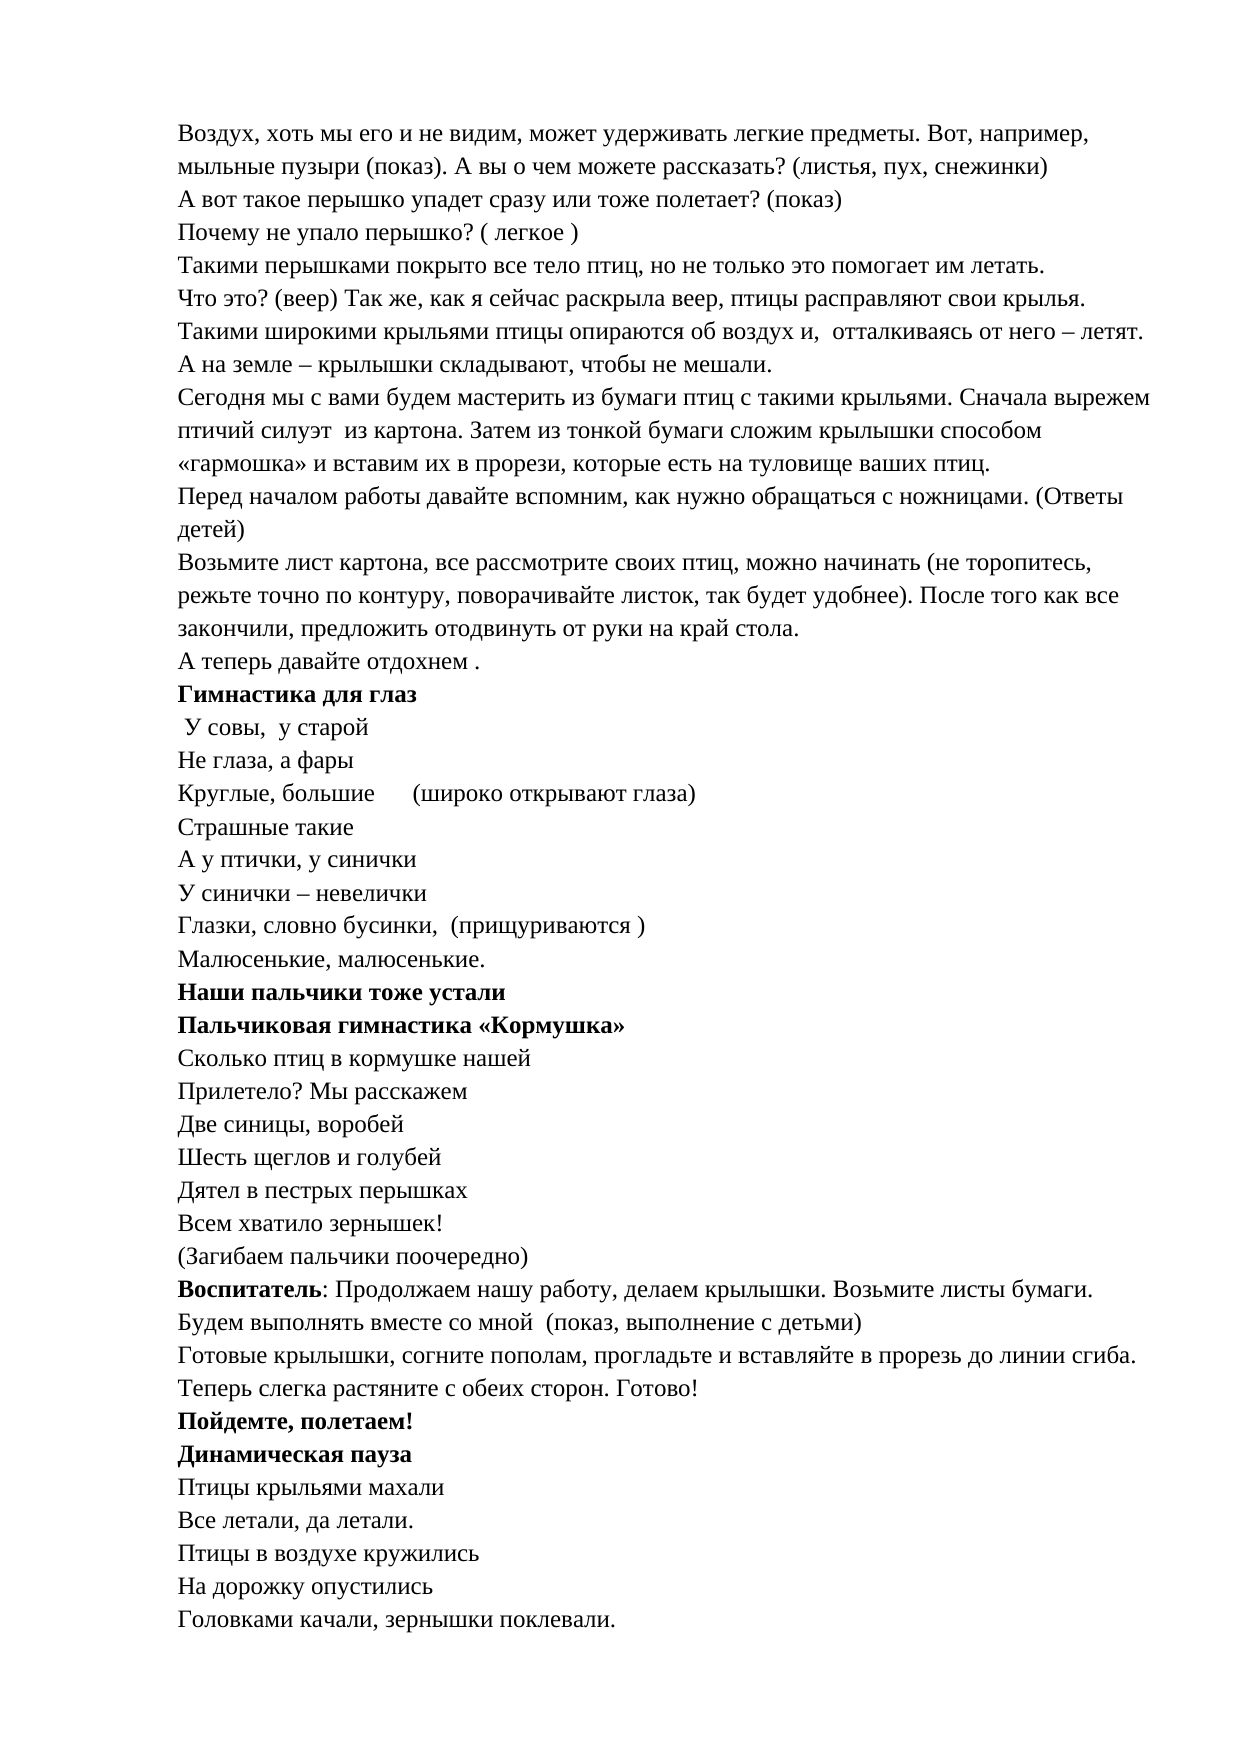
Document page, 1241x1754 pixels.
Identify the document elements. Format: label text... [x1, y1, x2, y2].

list Две синицы, воробей [177, 1109, 1152, 1137]
list Что это? (веер) Так же, как я сейчас раскрыла веер, птицы расправляют свои крылья. Такими широкими крыльями птицы опираются об воздух и, отталкиваясь от него – летят. А на земле – крылышки складывают, чтобы не мешали. [177, 283, 1152, 378]
list Гимнастика для глаз [177, 679, 1152, 708]
list Дятел в пестрых перышках [177, 1175, 1152, 1203]
list Такими перышками покрыто все тело птиц, но не только это помогает им летать. [177, 250, 1152, 279]
list Готовые крылышки, согните пополам, прогладьте и вставляйте в прорезь до линии сгиба. Теперь слегка растяните с обеих сторон. Готово! [177, 1340, 1152, 1402]
list Перед началом работы давайте вспомним, как нужно обращаться с ножницами. (Ответы детей) [177, 481, 1152, 543]
list Пальчиковая гимнастика «Кормушка» [177, 1010, 1152, 1038]
list Шесть щеглов и голубей [177, 1142, 1152, 1171]
list Головками качали, зернышки поклевали. [177, 1604, 1152, 1633]
list Прилетело? Мы расскажем [177, 1076, 1152, 1104]
list Птицы крыльями махали [177, 1472, 1152, 1501]
list Малюсенькие, малюсенькие. [177, 944, 1152, 972]
list А вот такое перышко упадет сразу или тоже полетает? (показ) [177, 184, 1152, 213]
list Наши пальчики тоже устали [177, 977, 1152, 1005]
list У совы, у старой [177, 712, 1152, 741]
list Возьмите лист картона, все рассмотрите своих птиц, можно начинать (не торопитесь, режьте точно по контуру, поворачивайте листок, так будет удобнее). После того как все закончили, предложить отодвинуть от руки на край стола. [177, 547, 1152, 642]
list А у птички, у синички [177, 844, 1152, 873]
list Круглые, большие (широко открывают глаза) [177, 778, 1152, 807]
list Воспитатель: Продолжаем нашу работу, делаем крылышки. Возьмите листы бумаги. Будем выполнять вместе со мной (показ, выполнение с детьми) [177, 1274, 1152, 1336]
list Пойдемте, полетаем! [177, 1406, 1152, 1435]
list На дорожку опустились [177, 1571, 1152, 1600]
list А теперь давайте отдохнем . [177, 646, 1152, 675]
list Все летали, да летали. [177, 1505, 1152, 1534]
list У синички – невелички [177, 878, 1152, 906]
list Воздух, хоть мы его и не видим, может удерживать легкие предметы. Вот, например, мыльные пузыри (показ). А вы о чем можете рассказать? (листья, пух, снежинки) [177, 118, 1152, 180]
list (Загибаем пальчики поочередно) [177, 1241, 1152, 1269]
list Страшные такие [177, 812, 1152, 840]
list Сегодня мы с вами будем мастерить из бумаги птиц с такими крыльями. Сначала вырежем птичий силуэт из картона. Затем из тонкой бумаги сложим крылышки способом «гармошка» и вставим их в прорези, которые есть на туловище ваших птиц. [177, 382, 1152, 477]
list Глазки, словно бусинки, (прищуриваются ) [177, 911, 1152, 939]
list Сколько птиц в кормушке нашей [177, 1043, 1152, 1071]
list Всем хватило зернышек! [177, 1208, 1152, 1237]
list Не глаза, а фары [177, 746, 1152, 774]
list Птицы в воздухе кружились [177, 1538, 1152, 1567]
list Почему не упало перышко? ( легкое ) [177, 217, 1152, 246]
list Динамическая пауза [177, 1439, 1152, 1468]
